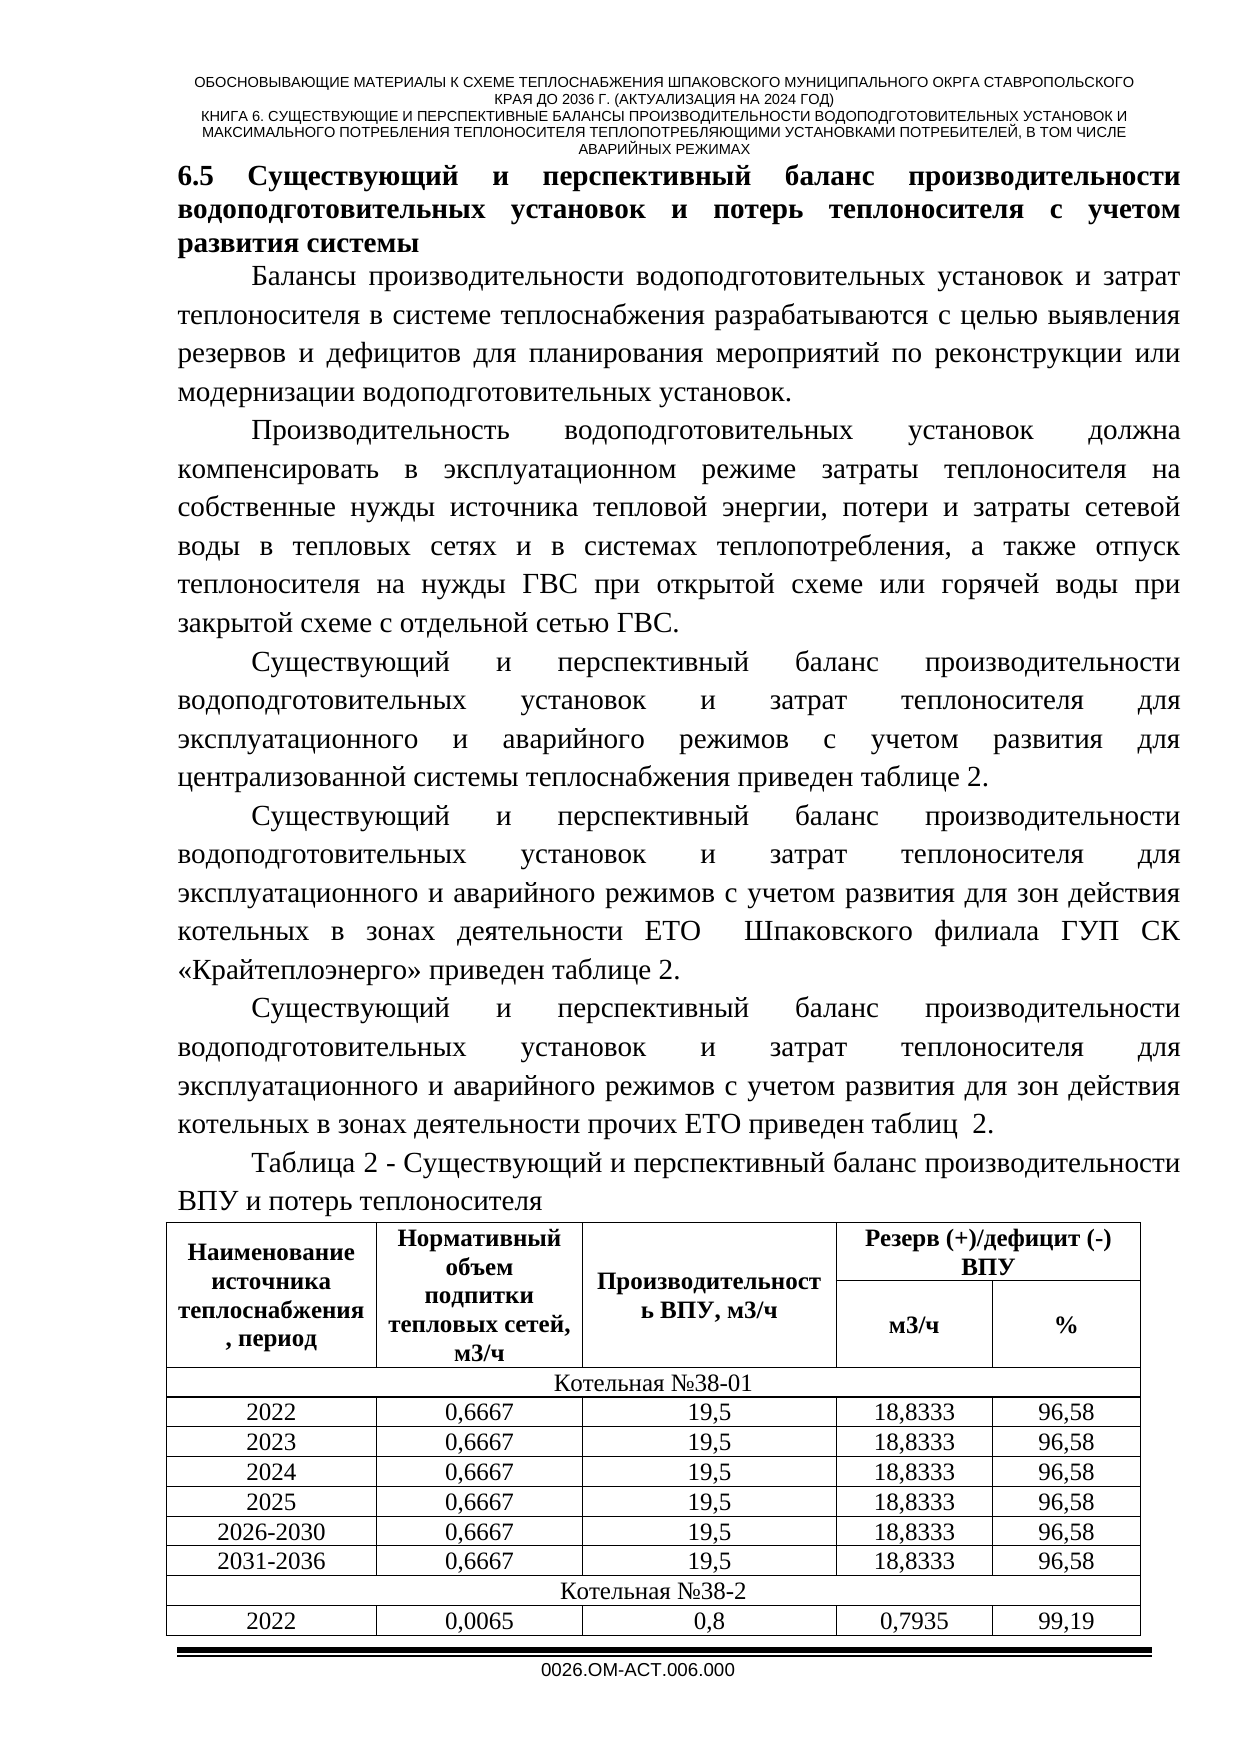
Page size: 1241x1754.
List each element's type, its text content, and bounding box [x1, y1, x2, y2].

table_cell 0,6667 [377, 1427, 582, 1456]
table_header Нормативный объем подпитки тепловых сетей, м3/ч [377, 1223, 582, 1367]
table_cell 0,6667 [377, 1487, 582, 1516]
table_cell 18,8333 [837, 1546, 992, 1575]
table_header Наименование источника теплоснабжения, период [167, 1223, 376, 1367]
table_header Производительность ВПУ, м3/ч [583, 1223, 836, 1367]
table_cell % [993, 1281, 1140, 1367]
table_cell 0,0065 [377, 1606, 582, 1635]
table_cell 2022 [167, 1398, 376, 1426]
table_cell 0,6667 [377, 1398, 582, 1426]
table_cell 19,5 [583, 1546, 836, 1575]
table_cell 18,8333 [837, 1398, 992, 1426]
table_cell 2031-2036 [167, 1546, 376, 1575]
table_cell 19,5 [583, 1487, 836, 1516]
table_cell 0,6667 [377, 1517, 582, 1545]
table_cell 0,7935 [837, 1606, 992, 1635]
table_cell 18,8333 [837, 1517, 992, 1545]
table_cell 19,5 [583, 1427, 836, 1456]
table_cell 96,58 [993, 1487, 1140, 1516]
table_cell 18,8333 [837, 1457, 992, 1486]
text Таблица 2 - Существующий и перспективный баланс производительности ВПУ и потерь теплоносителя [177, 1145, 1181, 1217]
text Производительность водоподготовительных установок должна компенсировать в эксплуатационном режиме затраты теплоносителя на собственные нужды источника тепловой энергии, потери и затраты сетевой воды в тепловых сетях и в системах теплопотребления, а также отпуск теплоносителя на нужды ГВС при открытой схеме или горячей воды при закрытой схеме с отдельной сетью ГВС. [177, 412, 1181, 639]
table_cell 19,5 [583, 1398, 836, 1426]
text Существующий и перспективный баланс производительности водоподготовительных установок и затрат теплоносителя для эксплуатационного и аварийного режимов с учетом развития для централизованной системы теплоснабжения приведен таблице 2. [177, 644, 1181, 793]
table_cell 18,8333 [837, 1427, 992, 1456]
table_cell 2022 [167, 1606, 376, 1635]
text 6.5 Существующий и перспективный баланс производительности водоподготовительных установок и потерь теплоносителя с учетом развития системы [177, 158, 1181, 258]
table_cell 96,58 [993, 1457, 1140, 1486]
table_cell 99,19 [993, 1606, 1140, 1635]
table_cell м3/ч [837, 1281, 992, 1367]
table_cell 96,58 [993, 1427, 1140, 1456]
table_cell 19,5 [583, 1457, 836, 1486]
text Существующий и перспективный баланс производительности водоподготовительных установок и затрат теплоносителя для эксплуатационного и аварийного режимов с учетом развития для зон действия котельных в зонах деятельности прочих ЕТО приведен таблиц 2. [177, 991, 1181, 1140]
table_cell 2024 [167, 1457, 376, 1486]
table_cell 0,6667 [377, 1546, 582, 1575]
table_cell 96,58 [993, 1546, 1140, 1575]
table_header Резерв (+)/дефицит (-) ВПУ [837, 1223, 1140, 1280]
text Существующий и перспективный баланс производительности водоподготовительных установок и затрат теплоносителя для эксплуатационного и аварийного режимов с учетом развития для зон действия котельных в зонах деятельности ЕТО Шпаковского филиала ГУП СК «Крайтеплоэнерго» приведен таблице 2. [177, 798, 1181, 986]
table_cell 0,8 [583, 1606, 836, 1635]
table_cell 18,8333 [837, 1487, 992, 1516]
text Балансы производительности водоподготовительных установок и затрат теплоносителя в системе теплоснабжения разрабатываются с целью выявления резервов и дефицитов для планирования мероприятий по реконструкции или модернизации водоподготовительных установок. [177, 258, 1181, 407]
table_cell Котельная №38-2 [167, 1576, 1140, 1605]
table_cell 2026-2030 [167, 1517, 376, 1545]
table_cell 96,58 [993, 1398, 1140, 1426]
table_cell 2025 [167, 1487, 376, 1516]
table_cell 0,6667 [377, 1457, 582, 1486]
table_cell 2023 [167, 1427, 376, 1456]
table_cell Котельная №38-01 [167, 1368, 1140, 1396]
table_cell 96,58 [993, 1517, 1140, 1545]
table_cell 19,5 [583, 1517, 836, 1545]
